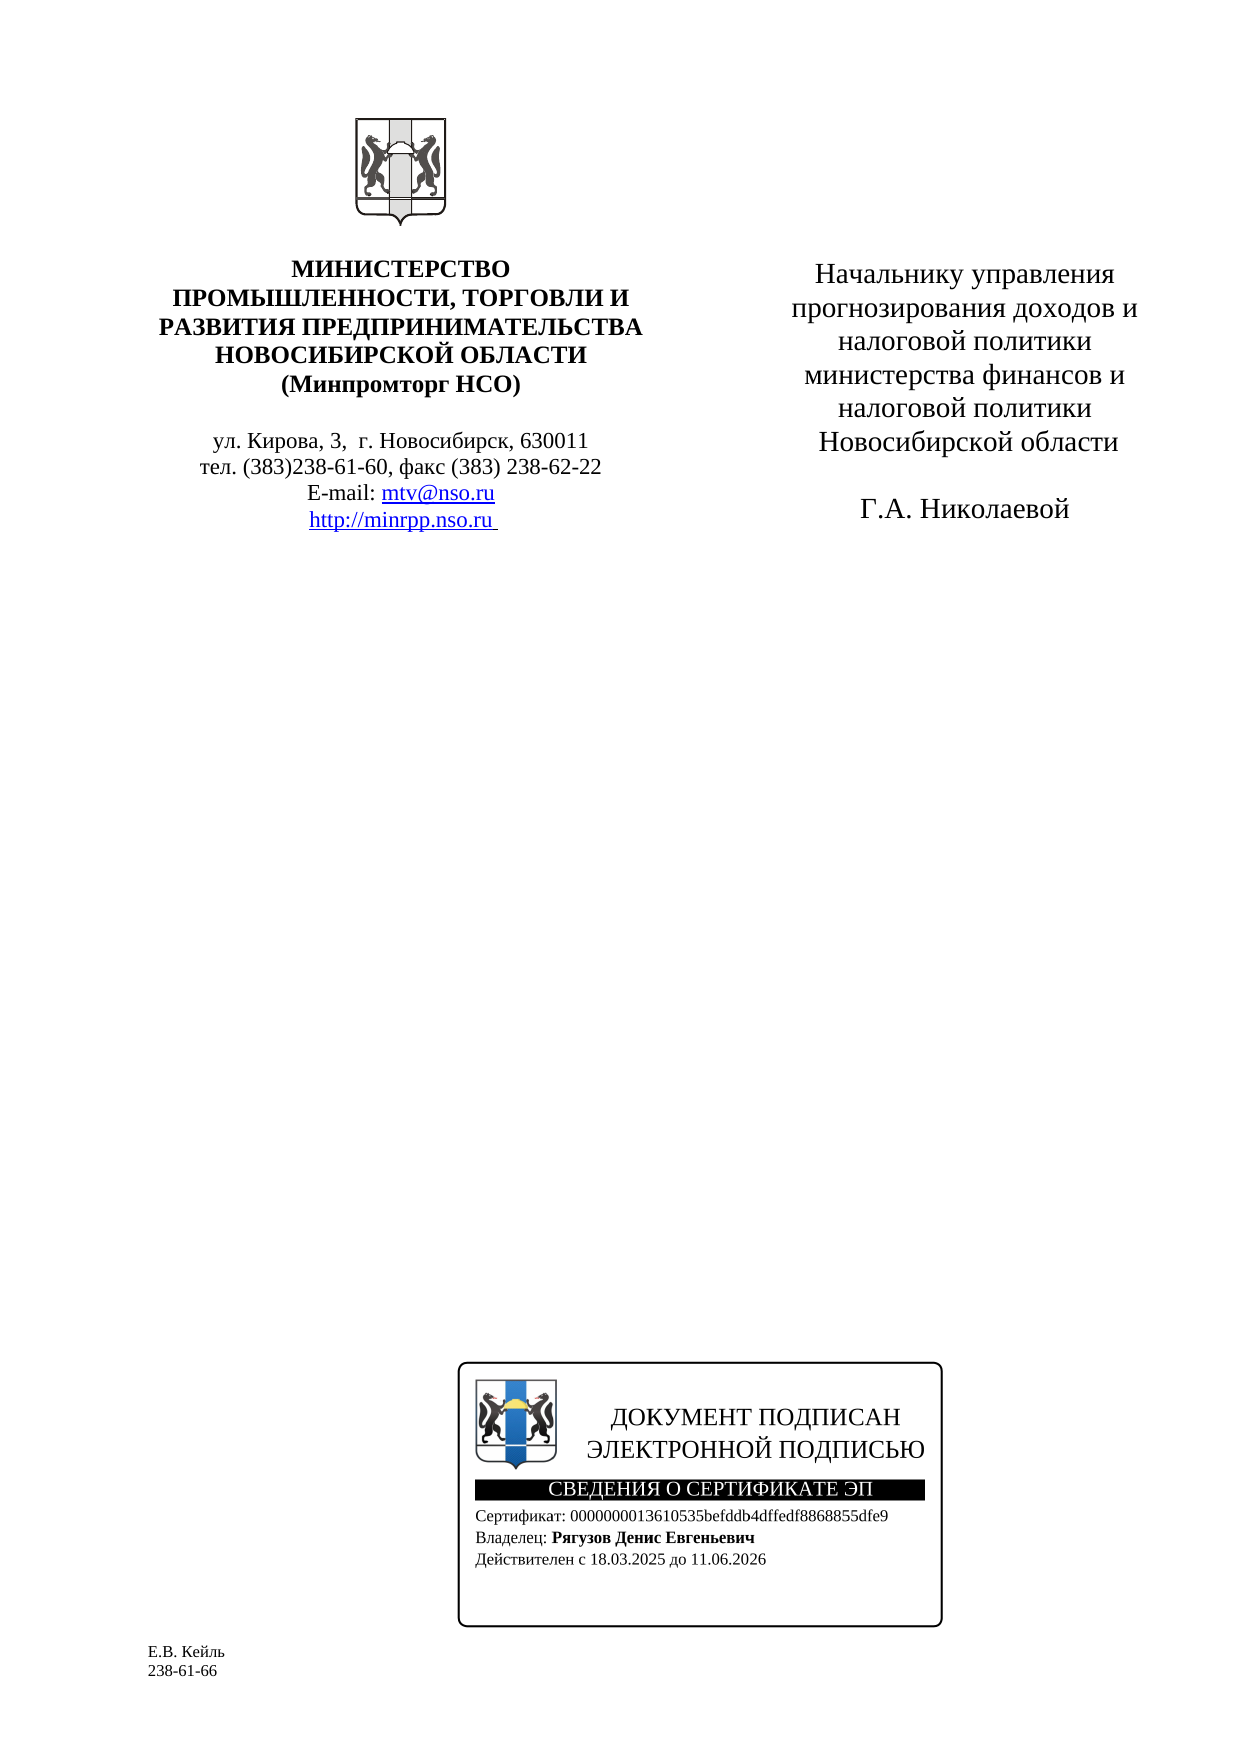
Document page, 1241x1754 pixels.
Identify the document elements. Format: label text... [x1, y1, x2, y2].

picture [454, 1358, 945, 1630]
table_header Начальнику управления прогнозирования доходов и налоговой политики министерства финансов и налоговой политики Новосибирской области Г.А. Николаевой [702, 118, 1181, 1630]
table_header МИНИСТЕРСТВО ПРОМЫШЛЕННОСТИ, ТОРГОВЛИ И РАЗВИТИЯ ПРЕДПРИНИМАТЕЛЬСТВА НОВОСИБИРСКОЙ ОБЛАСТИ (Минпромторг НСО) ул. Кирова, 3, г. Новосибирск, 630011 тел. (383)238-61-60, факс (383) 238-62-22 E-mail: mtv@nso.ru http://minrpp.nso.ru [100, 118, 702, 1630]
